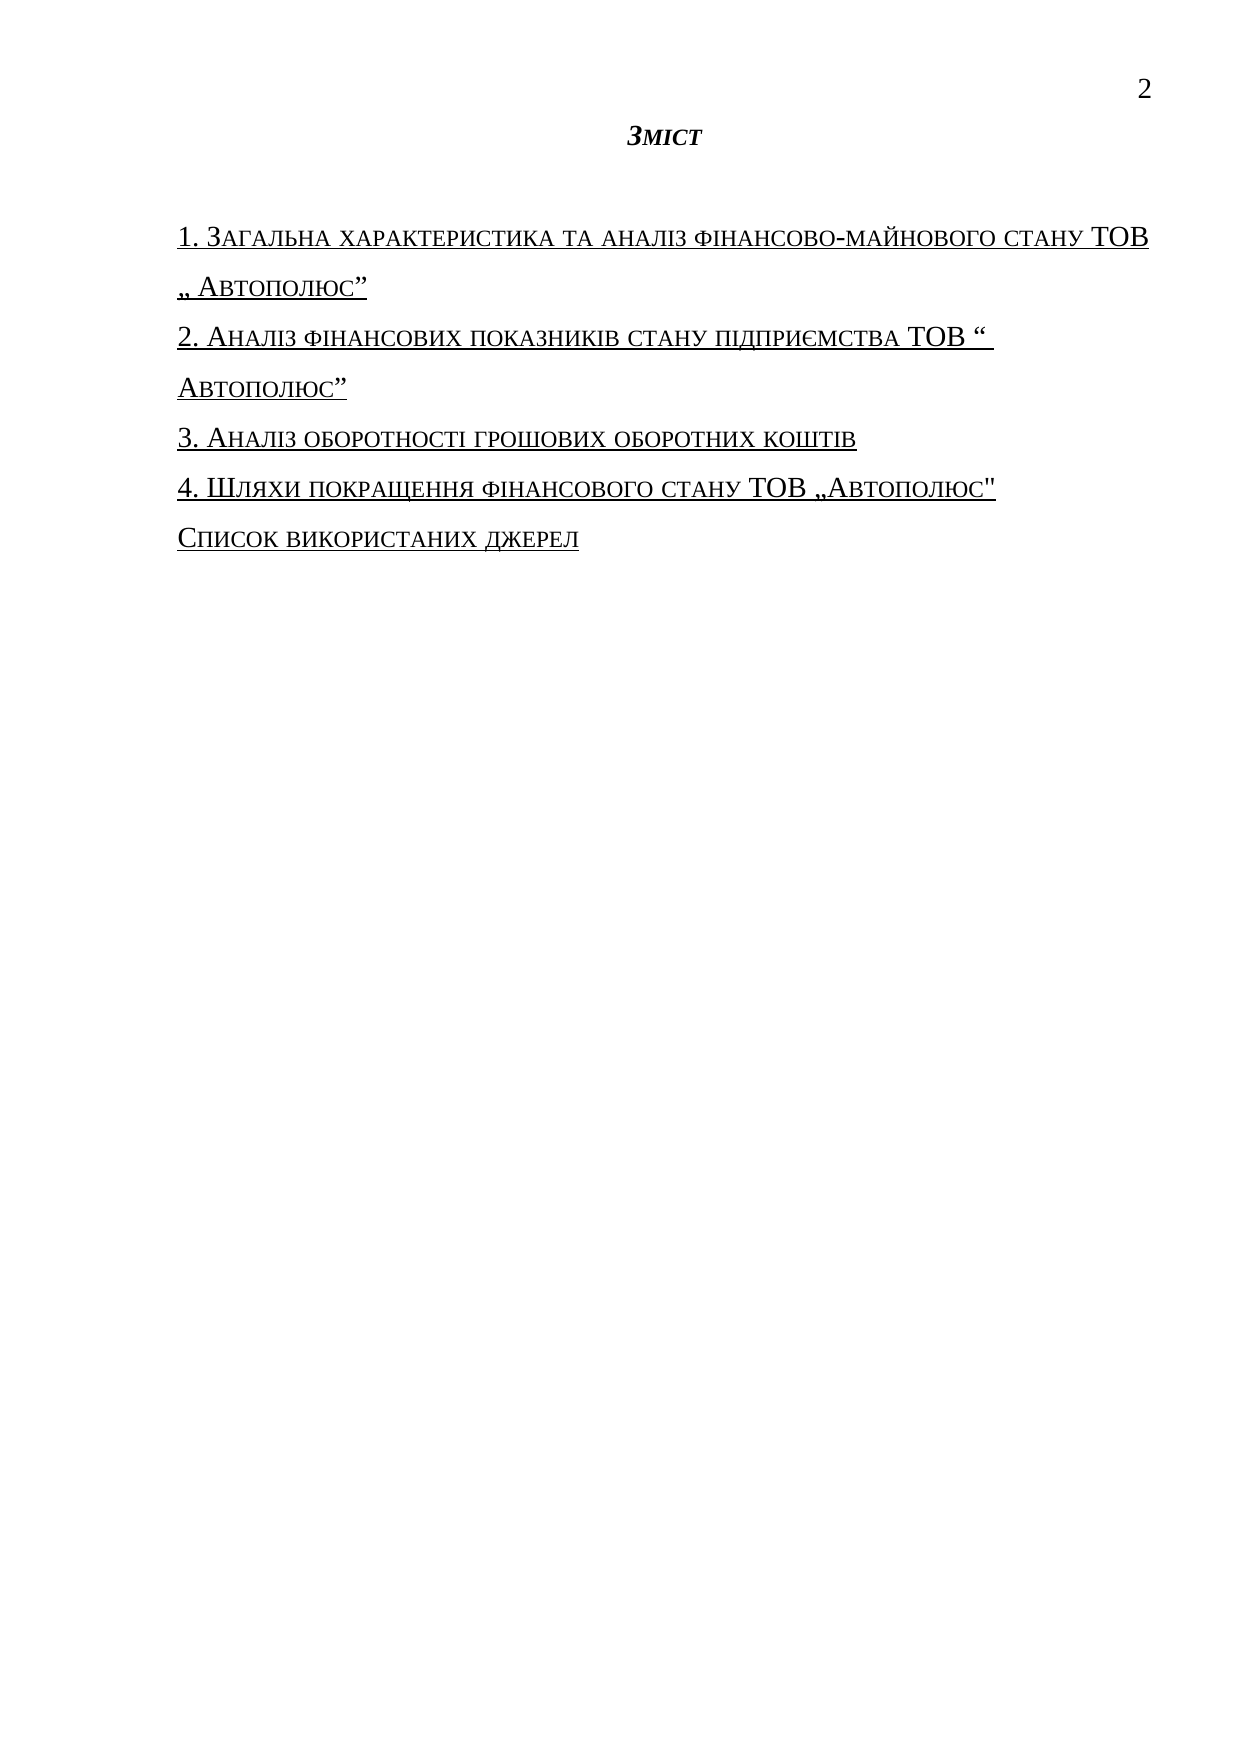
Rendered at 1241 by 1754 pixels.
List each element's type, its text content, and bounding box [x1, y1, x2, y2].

text Список використаних джерел [177, 521, 1152, 554]
text 3. Аналіз оборотності грошових оборотних коштів [177, 420, 1152, 453]
text Зміст [177, 118, 1152, 152]
text 2. Аналіз фінансових показників стану підприємства ТОВ “ Автополюс” [177, 319, 1152, 403]
text 1. Загальна характеристика та аналіз фінансово-майнового стану ТОВ „ Автополюс” [177, 219, 1152, 303]
text 4. Шляхи покращення фінансового стану ТОВ „Автополюс" [177, 470, 1152, 504]
